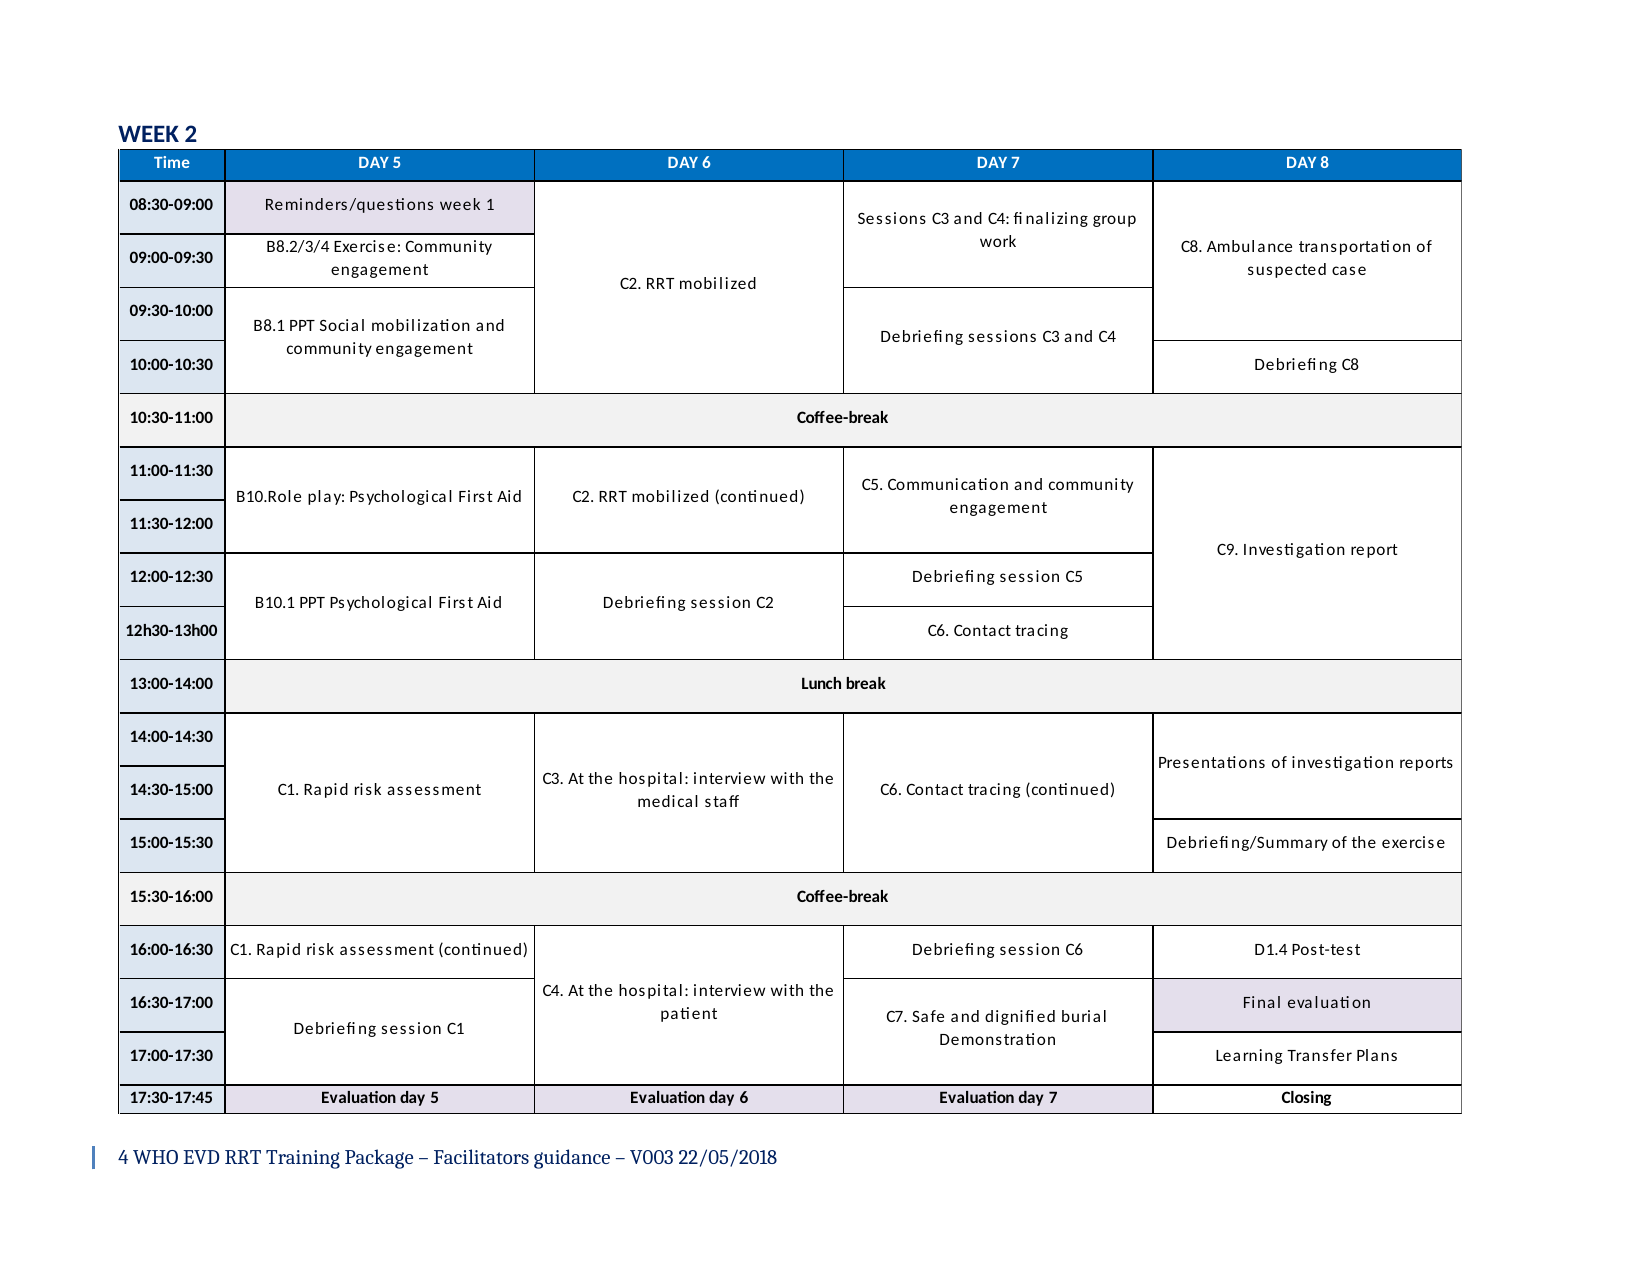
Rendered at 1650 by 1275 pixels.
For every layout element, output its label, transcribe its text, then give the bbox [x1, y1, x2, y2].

text WEEK 2 [118, 118, 1532, 149]
